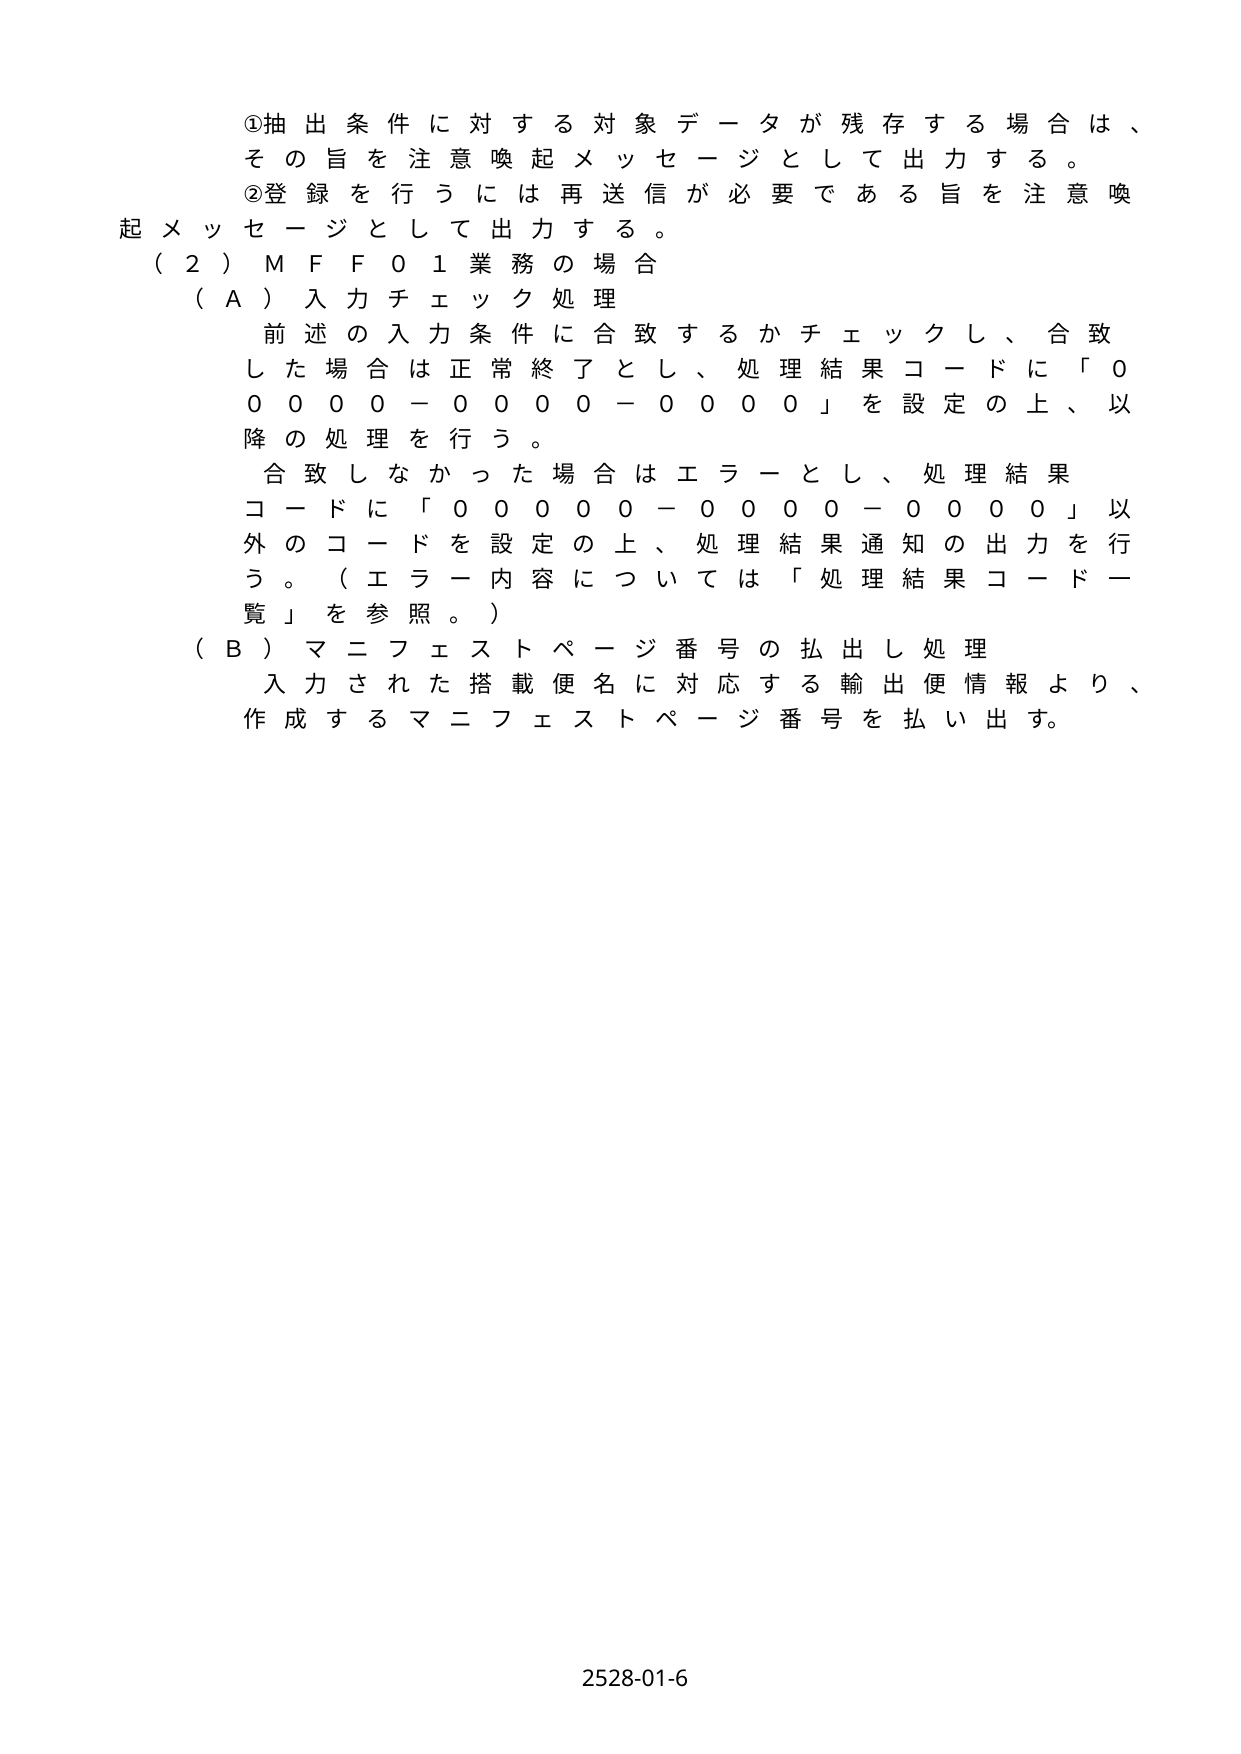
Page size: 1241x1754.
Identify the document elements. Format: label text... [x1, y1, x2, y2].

text 合致しなかった場合はエラーとし、処理結果コードに「０００００－００００－００００」以外のコードを設定の上、処理結果通知の出力を行う。（エラー内容については「処理結果コード一覧」を参照。） [222, 455, 1150, 630]
text （２）ＭＦＦ０１業務の場合 [119, 245, 1150, 280]
text ②登録を行うには再送信が必要である旨を注意喚起メッセージとして出力する。 [119, 175, 1150, 245]
text 前述の入力条件に合致するかチェックし、合致した場合は正常終了とし、処理結果コードに「０００００－００００－００００」を設定の上、以降の処理を行う。 [222, 315, 1150, 455]
text （Ａ）入力チェック処理 [119, 280, 1150, 315]
text ①抽出条件に対する対象データが残存する場合は、その旨を注意喚起メッセージとして出力する。 [222, 105, 1150, 175]
text （Ｂ）マニフェストページ番号の払出し処理 [119, 630, 1150, 665]
text 入力された搭載便名に対応する輸出便情報より、作成するマニフェストページ番号を払い出す。 [222, 665, 1150, 735]
